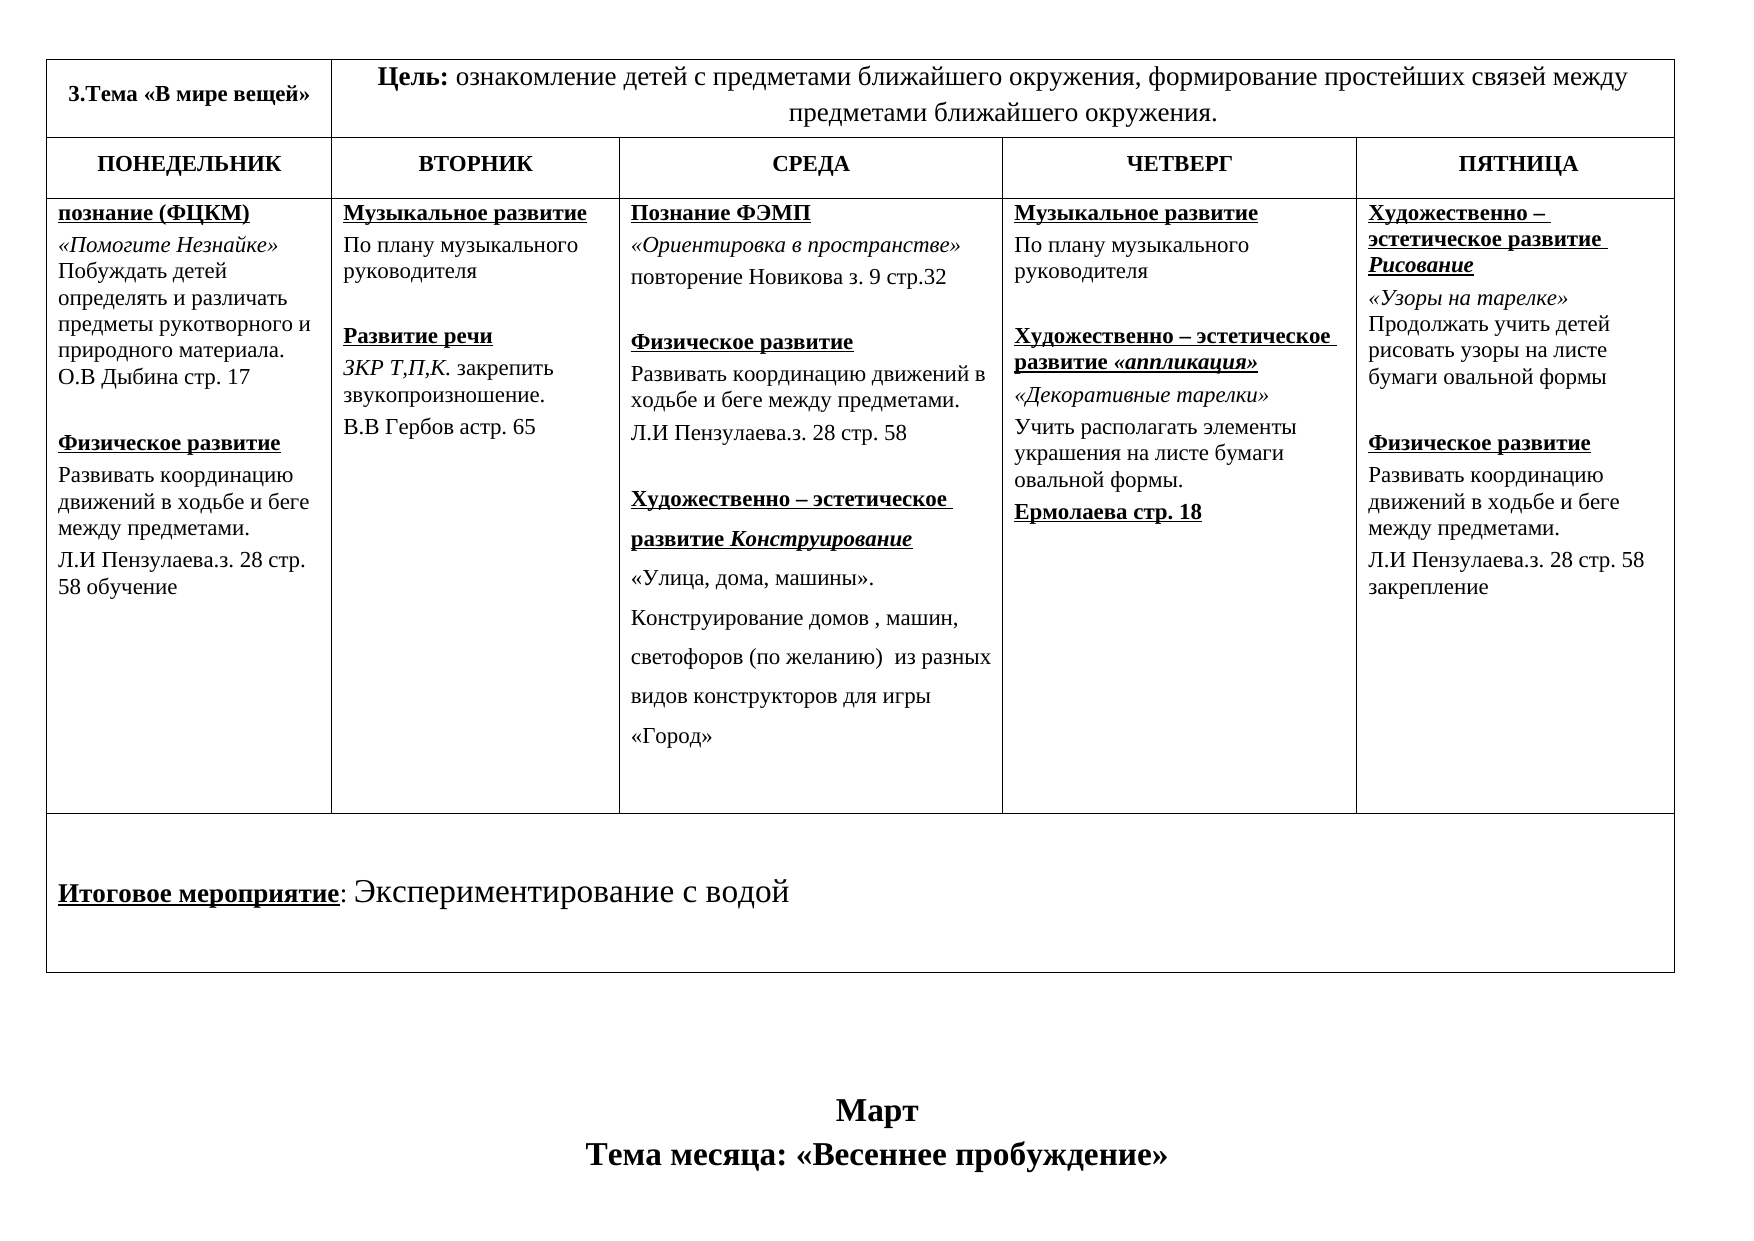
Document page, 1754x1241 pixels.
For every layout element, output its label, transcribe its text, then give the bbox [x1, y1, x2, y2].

table_cell ПОНЕДЕЛЬНИК [47, 138, 331, 198]
table_cell Итоговое мероприятие: Экспериментирование с водой [47, 814, 1674, 972]
table_cell ЧЕТВЕРГ [1003, 138, 1356, 198]
table_cell познание (ФЦКМ) «Помогите Незнайке» Побуждать детей определять и различать предметы рукотворного и природного материала. О.В Дыбина стр. 17 Физическое развитие Развивать координацию движений в ходьбе и беге между предметами. Л.И Пензулаева.з. 28 стр. 58 обучение [47, 199, 331, 813]
table_cell Художественно – эстетическое развитие Рисование «Узоры на тарелке» Продолжать учить детей рисовать узоры на листе бумаги овальной формы Физическое развитие Развивать координацию движений в ходьбе и беге между предметами. Л.И Пензулаева.з. 28 стр. 58 закрепление [1357, 199, 1674, 813]
table_cell Музыкальное развитие По плану музыкального руководителя Художественно – эстетическое развитие «аппликация» «Декоративные тарелки» Учить располагать элементы украшения на листе бумаги овальной формы. Ермолаева стр. 18 [1003, 199, 1356, 813]
text Тема месяца: «Весеннее пробуждение» [59, 1134, 1695, 1172]
table_header Цель: ознакомление детей с предметами ближайшего окружения, формирование простейших связей между предметами ближайшего окружения. [332, 60, 1674, 137]
table_cell Познание ФЭМП «Ориентировка в пространстве» повторение Новикова з. 9 стр.32 Физическое развитие Развивать координацию движений в ходьбе и беге между предметами. Л.И Пензулаева.з. 28 стр. 58 Художественно – эстетическое развитие Конструирование «Улица, дома, машины». Конструирование домов , машин, светофоров (по желанию) из разных видов конструкторов для игры «Город» [620, 199, 1002, 813]
table_cell ПЯТНИЦА [1357, 138, 1674, 198]
table_header 3.Тема «В мире вещей» [47, 60, 331, 137]
table_cell СРЕДА [620, 138, 1002, 198]
text Март [59, 1090, 1695, 1128]
table_cell ВТОРНИК [332, 138, 619, 198]
table_cell Музыкальное развитие По плану музыкального руководителя Развитие речи ЗКР Т,П,К. закрепить звукопроизношение. В.В Гербов астр. 65 [332, 199, 619, 813]
